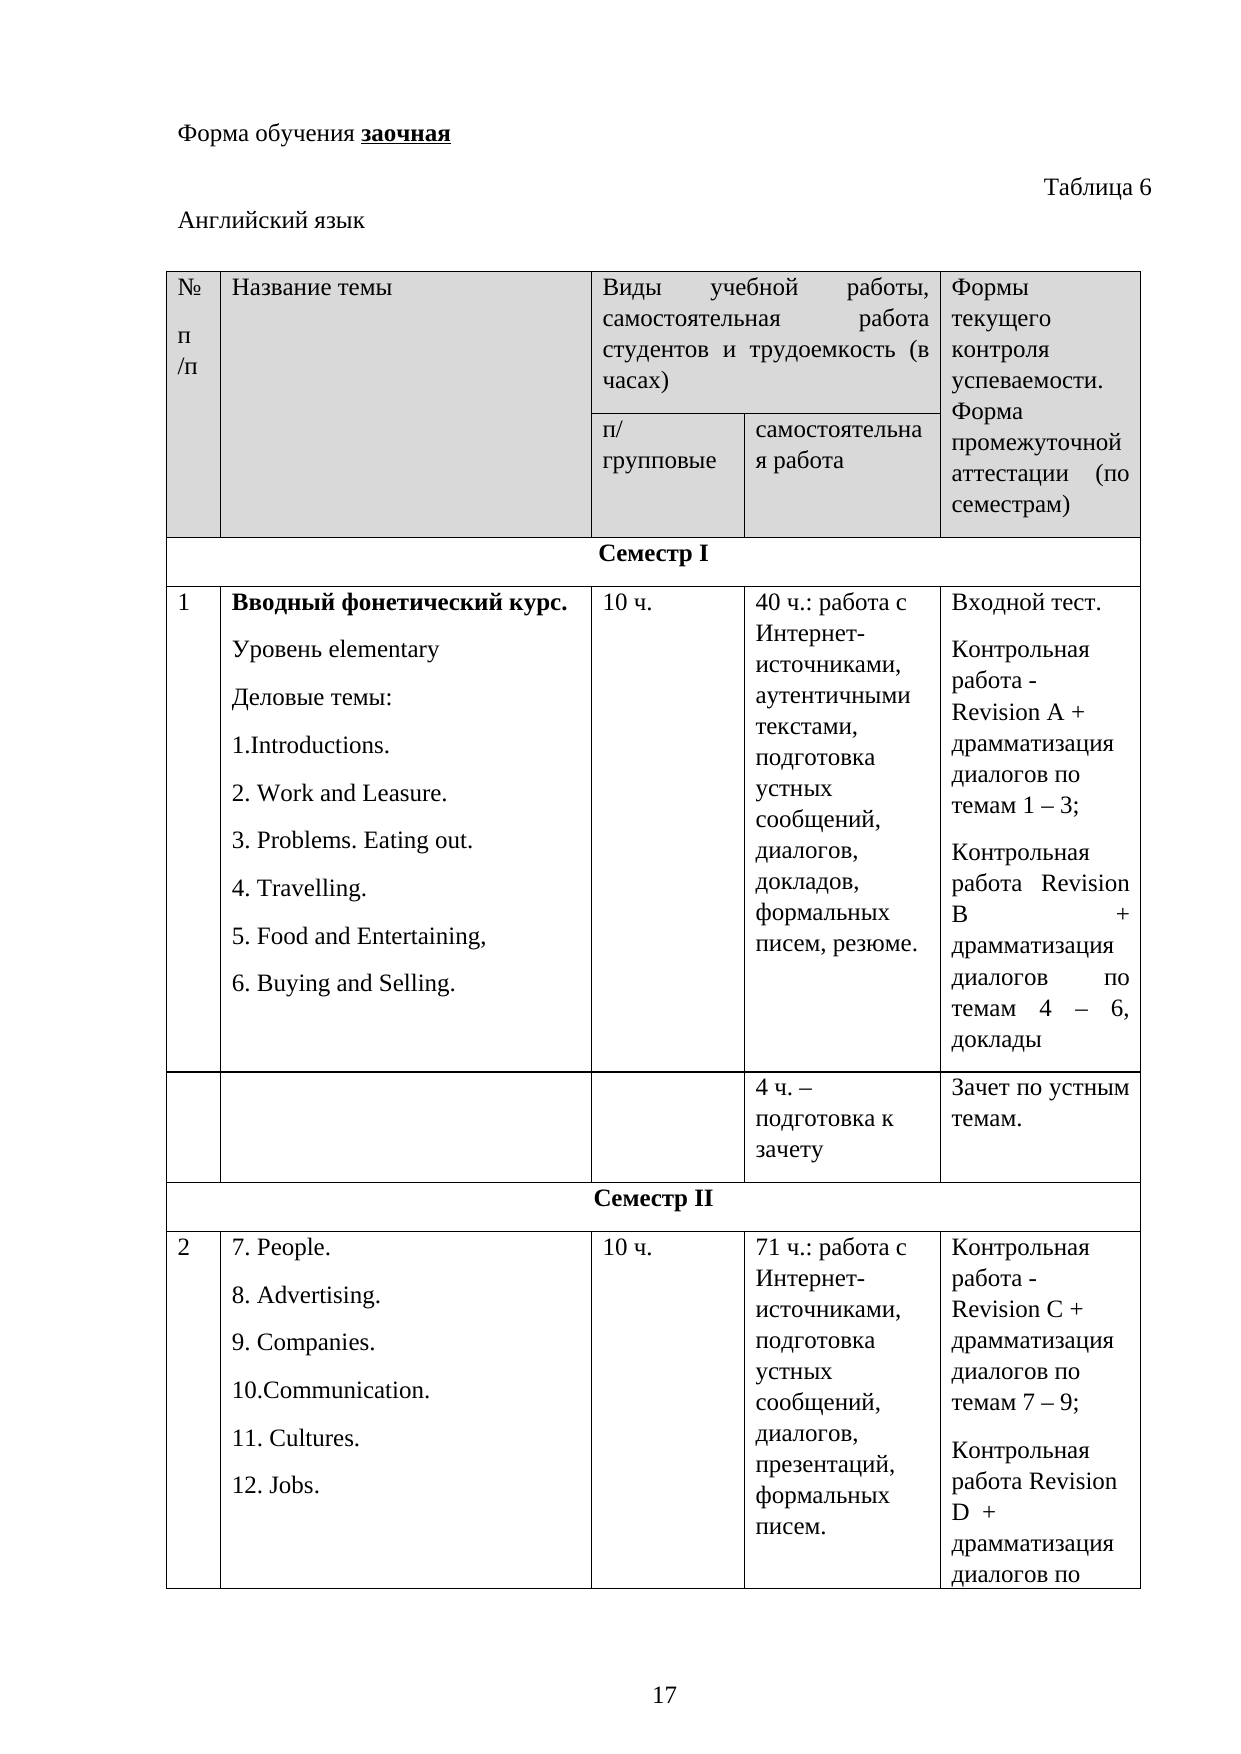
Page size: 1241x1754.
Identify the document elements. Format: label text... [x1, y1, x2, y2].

table_cell Семестр I [167, 538, 1140, 586]
table_cell [167, 1073, 220, 1182]
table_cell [745, 1232, 940, 1588]
table_header Виды учебной работы, самостоятельная работа студентов и трудоемкость (в часах) [592, 272, 940, 413]
text Английский язык [177, 205, 1152, 234]
table_cell 40 ч.: работа с Интернет-источниками, аутентичными текстами, подготовка устных сообщений, диалогов, докладов, формальных писем, резюме. [745, 587, 940, 1071]
text Таблица 6 [177, 172, 1152, 201]
table_cell 4 ч. – подготовка к зачету [745, 1073, 940, 1182]
table_cell 1 [167, 587, 220, 1071]
table_cell 10 ч. [592, 1232, 744, 1588]
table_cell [221, 1232, 591, 1588]
table_header Название темы [221, 272, 591, 537]
table_cell [221, 1073, 591, 1182]
table_cell 10 ч. [592, 587, 744, 1071]
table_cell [941, 1232, 1140, 1588]
table_cell Семестр II [167, 1183, 1140, 1231]
table_cell п/групповые [592, 414, 744, 537]
table_cell Зачет по устным темам. [941, 1073, 1140, 1182]
table_cell самостоятельная работа [745, 414, 940, 537]
table_cell Входной тест. Контрольная работа - Revision A + драмматизация диалогов по темам 1 – 3; Контрольная работа Revision B + драмматизация диалогов по темам 4 – 6, доклады [941, 587, 1140, 1071]
table_cell Вводный фонетический курс. Уровень elementary Деловые темы: 1.Introductions. 2. Work and Leasure. 3. Problems. Eating out. 4. Travelling. 5. Food and Entertaining, 6. Buying and Selling. [221, 587, 591, 1071]
table_header № п/п [167, 272, 220, 537]
table_cell [592, 1073, 744, 1182]
text Форма обучения заочная [177, 118, 1152, 147]
table_cell 2 [167, 1232, 220, 1588]
table_header Формы текущего контроля успеваемости. Форма промежуточной аттестации (по семестрам) [941, 272, 1140, 537]
